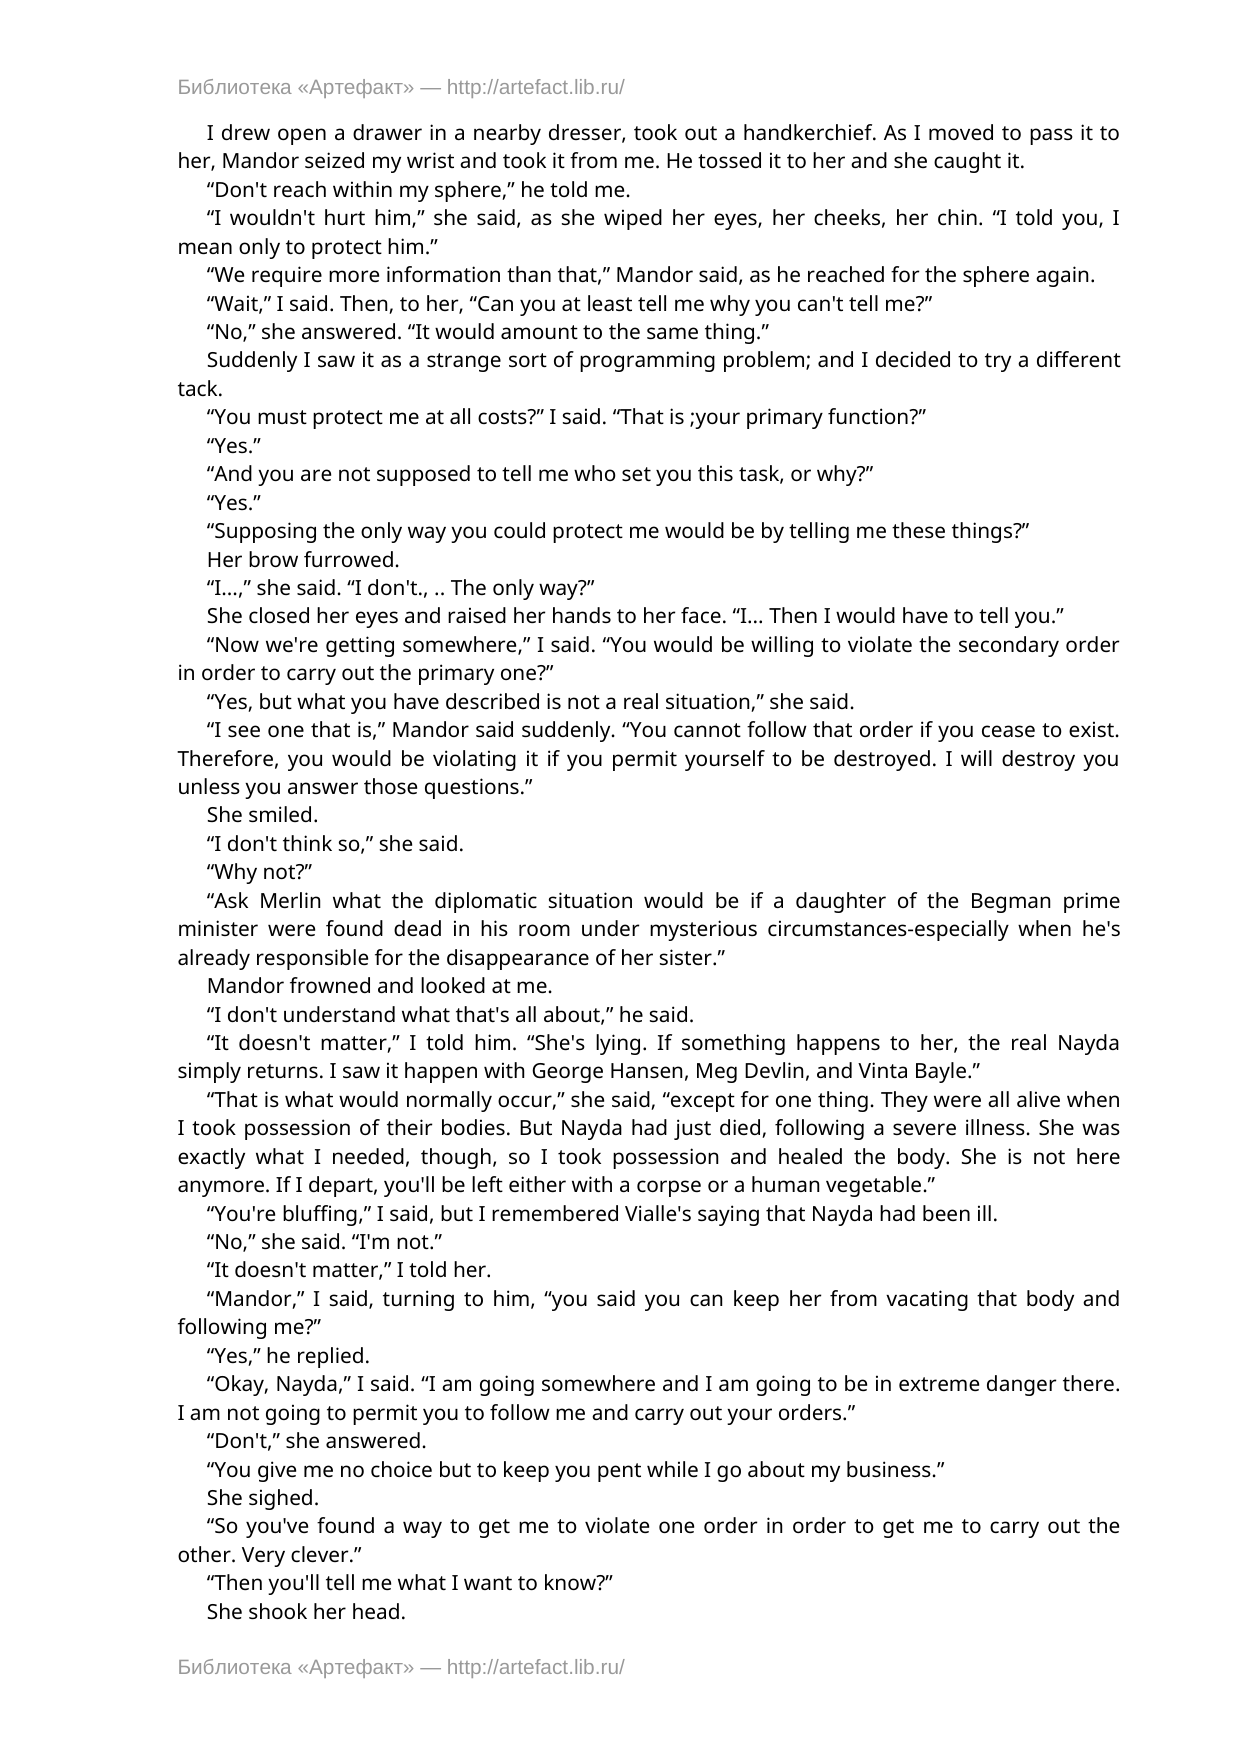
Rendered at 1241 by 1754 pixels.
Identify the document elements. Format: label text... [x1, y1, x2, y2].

text “No,” she answered. “It would amount to the same thing.” [177, 317, 1122, 346]
text “Yes.” [177, 431, 1122, 459]
text “Now we're getting somewhere,” I said. “You would be willing to violate the secondary order in order to carry out the primary one?” [177, 630, 1122, 687]
text “Don't reach within my sphere,” he told me. [177, 175, 1122, 203]
text “And you are not supposed to tell me who set you this task, or why?” [177, 459, 1122, 488]
text “Yes.” [177, 488, 1122, 516]
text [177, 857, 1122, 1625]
text “Supposing the only way you could protect me would be by telling me these things?” [177, 516, 1122, 545]
text She closed her eyes and raised her hands to her face. “I... Then I would have to tell you.” [177, 602, 1122, 630]
text She smiled. [177, 801, 1122, 829]
text I drew open a drawer in a nearby dresser, took out a handkerchief. As I moved to pass it to her, Mandor seized my wrist and took it from me. He tossed it to her and she caught it. [177, 118, 1122, 175]
text “I...,” she said. “I don't., .. The only way?” [177, 573, 1122, 602]
text “I see one that is,” Mandor said suddenly. “You cannot follow that order if you cease to exist. Therefore, you would be violating it if you permit yourself to be destroyed. I will destroy you unless you answer those questions.” [177, 715, 1122, 801]
text “I don't think so,” she said. [177, 829, 1122, 857]
text “I wouldn't hurt him,” she said, as she wiped her eyes, her cheeks, her chin. “I told you, I mean only to protect him.” [177, 203, 1122, 260]
text “Wait,” I said. Then, to her, “Can you at least tell me why you can't tell me?” [177, 289, 1122, 317]
text Her brow furrowed. [177, 545, 1122, 573]
text “Yes, but what you have described is not a real situation,” she said. [177, 687, 1122, 715]
text “We require more information than that,” Mandor said, as he reached for the sphere again. [177, 260, 1122, 289]
text Suddenly I saw it as a strange sort of programming problem; and I decided to try a different tack. [177, 346, 1122, 402]
text “You must protect me at all costs?” I said. “That is ;your primary function?” [177, 402, 1122, 431]
